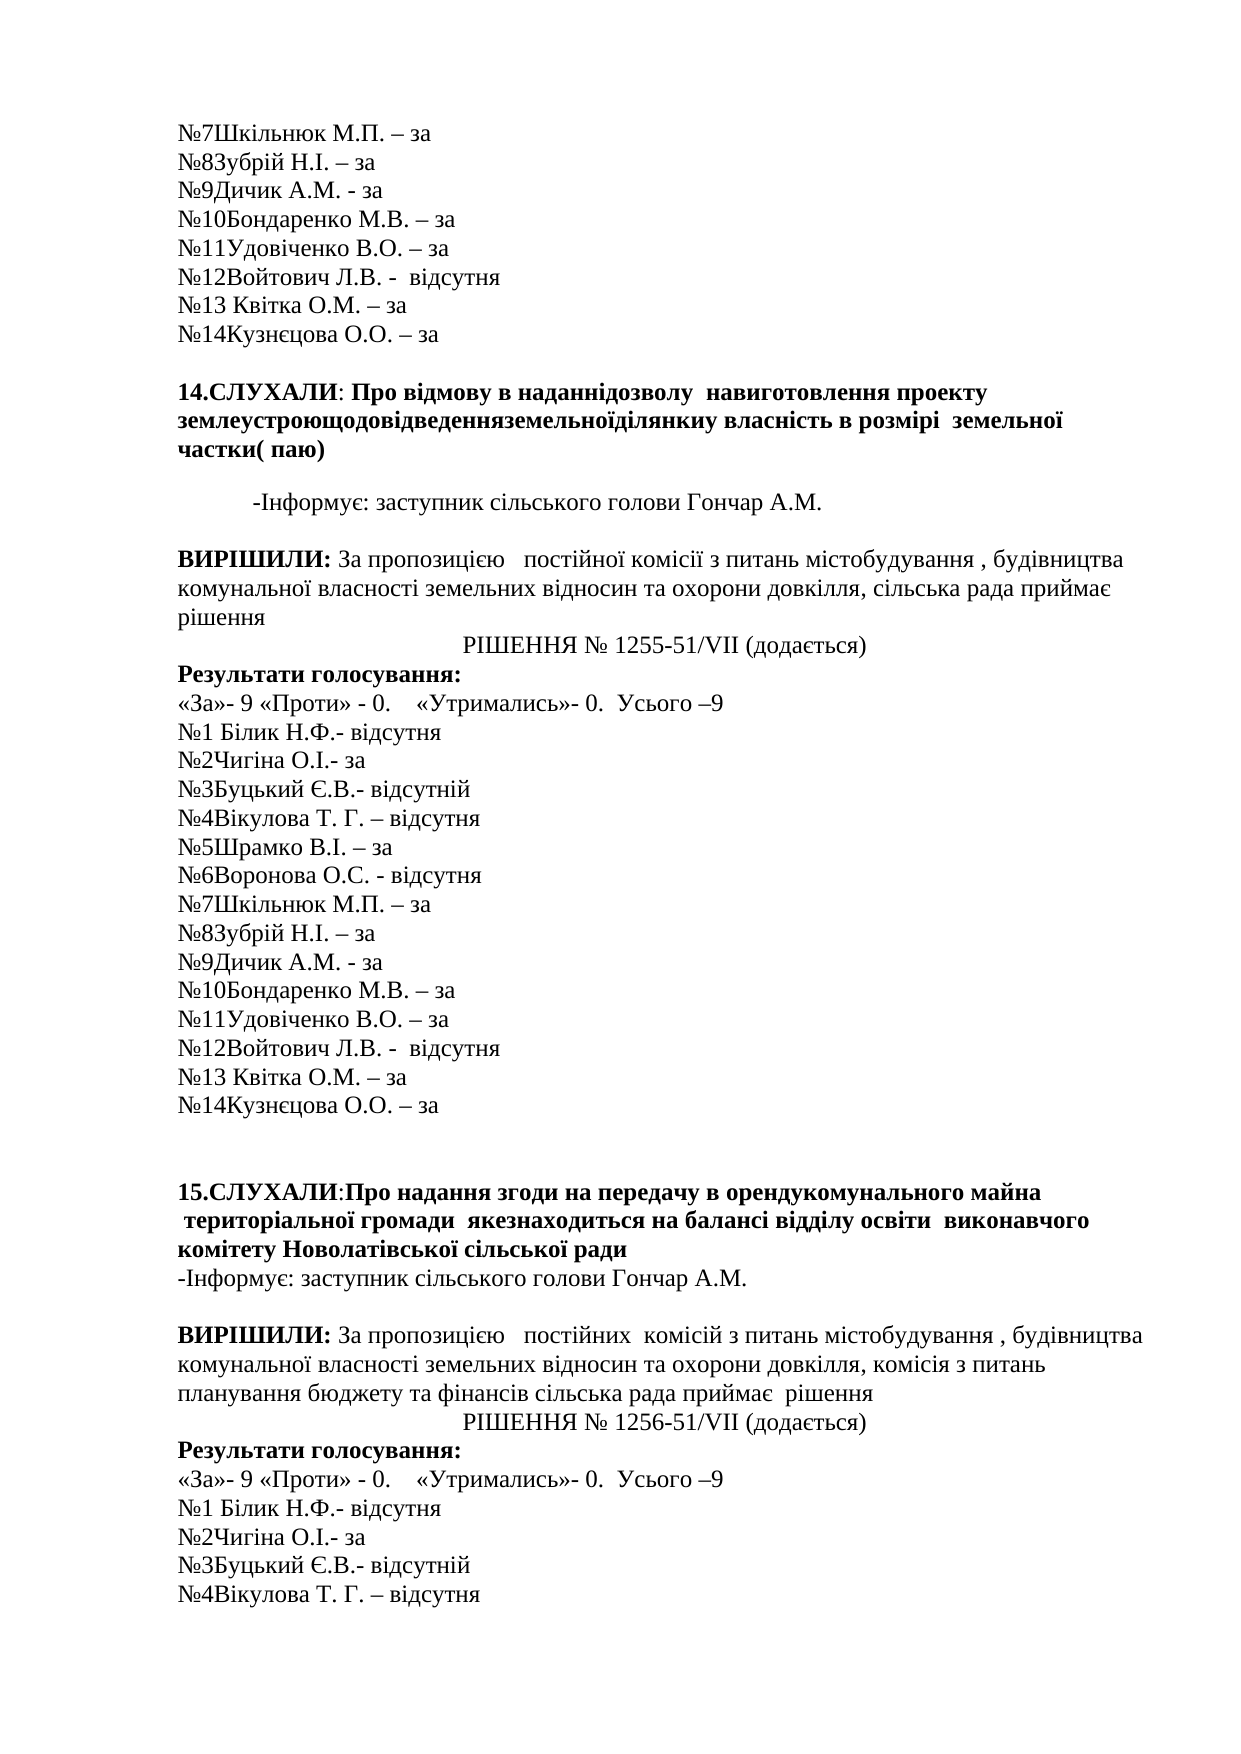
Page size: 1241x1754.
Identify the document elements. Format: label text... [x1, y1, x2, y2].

text №8Зубрій Н.І. – за [177, 918, 1152, 947]
text Результати голосування: [177, 1435, 1152, 1464]
text РІШЕННЯ № 1256-51/VII (додається) [177, 1407, 1152, 1435]
text №12Войтович Л.В. - відсутня [177, 262, 1152, 291]
text №12Войтович Л.В. - відсутня [177, 1033, 1152, 1062]
text №2Чигіна О.І.- за [177, 1522, 1152, 1550]
text №9Дичик А.М. - за [177, 176, 1152, 204]
text №11Удовіченко В.О. – за [177, 233, 1152, 262]
text №13 Квітка О.М. – за [177, 291, 1152, 319]
list -Інформує: заступник сільського голови Гончар А.М. [252, 487, 1152, 515]
text №13 Квітка О.М. – за [177, 1062, 1152, 1090]
text територіальної громади якезнаходиться на балансі відділу освіти виконавчого комітету Новолатівської сільської ради [177, 1205, 1152, 1263]
text 14.СЛУХАЛИ: Про відмову в наданнідозволу навиготовлення проекту землеустроющодовідведенняземельноїділянкиу власність в розмірі земельної частки( паю) [177, 377, 1152, 463]
text РІШЕННЯ № 1255-51/VII (додається) [177, 630, 1152, 659]
text №4Вікулова Т. Г. – відсутня [177, 803, 1152, 832]
text №4Вікулова Т. Г. – відсутня [177, 1579, 1152, 1608]
text №9Дичик А.М. - за [177, 947, 1152, 975]
text Результати голосування: [177, 659, 1152, 688]
text №6Воронова О.С. - відсутня [177, 860, 1152, 889]
text ВИРІШИЛИ: За пропозицією постійних комісій з питань містобудування , будівництва комунальної власності земельних відносин та охорони довкілля, комісія з питань планування бюджету та фінансів сільська рада приймає рішення [177, 1320, 1152, 1407]
text №14Кузнєцова О.О. – за [177, 319, 1152, 348]
text -Інформує: заступник сільського голови Гончар А.М. [177, 1263, 1152, 1292]
text №2Чигіна О.І.- за [177, 745, 1152, 774]
text «За»- 9 «Проти» - 0. «Утримались»- 0. Усього –9 [177, 1464, 1152, 1493]
text №8Зубрій Н.І. – за [177, 147, 1152, 176]
text №5Шрамко В.І. – за [177, 832, 1152, 860]
text №11Удовіченко В.О. – за [177, 1004, 1152, 1033]
text №3Буцький Є.В.- відсутній [177, 1550, 1152, 1579]
text ВИРІШИЛИ: За пропозицією постійної комісії з питань містобудування , будівництва комунальної власності земельних відносин та охорони довкілля, сільська рада приймає рішення [177, 544, 1152, 630]
text №10Бондаренко М.В. – за [177, 204, 1152, 233]
text №3Буцький Є.В.- відсутній [177, 774, 1152, 803]
text №10Бондаренко М.В. – за [177, 975, 1152, 1004]
text №14Кузнєцова О.О. – за [177, 1090, 1152, 1119]
text №1 Білик Н.Ф.- відсутня [177, 717, 1152, 745]
text №7Шкільнюк М.П. – за [177, 118, 1152, 147]
text №1 Білик Н.Ф.- відсутня [177, 1493, 1152, 1522]
text «За»- 9 «Проти» - 0. «Утримались»- 0. Усього –9 [177, 688, 1152, 717]
text 15.СЛУХАЛИ:Про надання згоди на передачу в орендукомунального майна [177, 1177, 1152, 1205]
text №7Шкільнюк М.П. – за [177, 889, 1152, 918]
